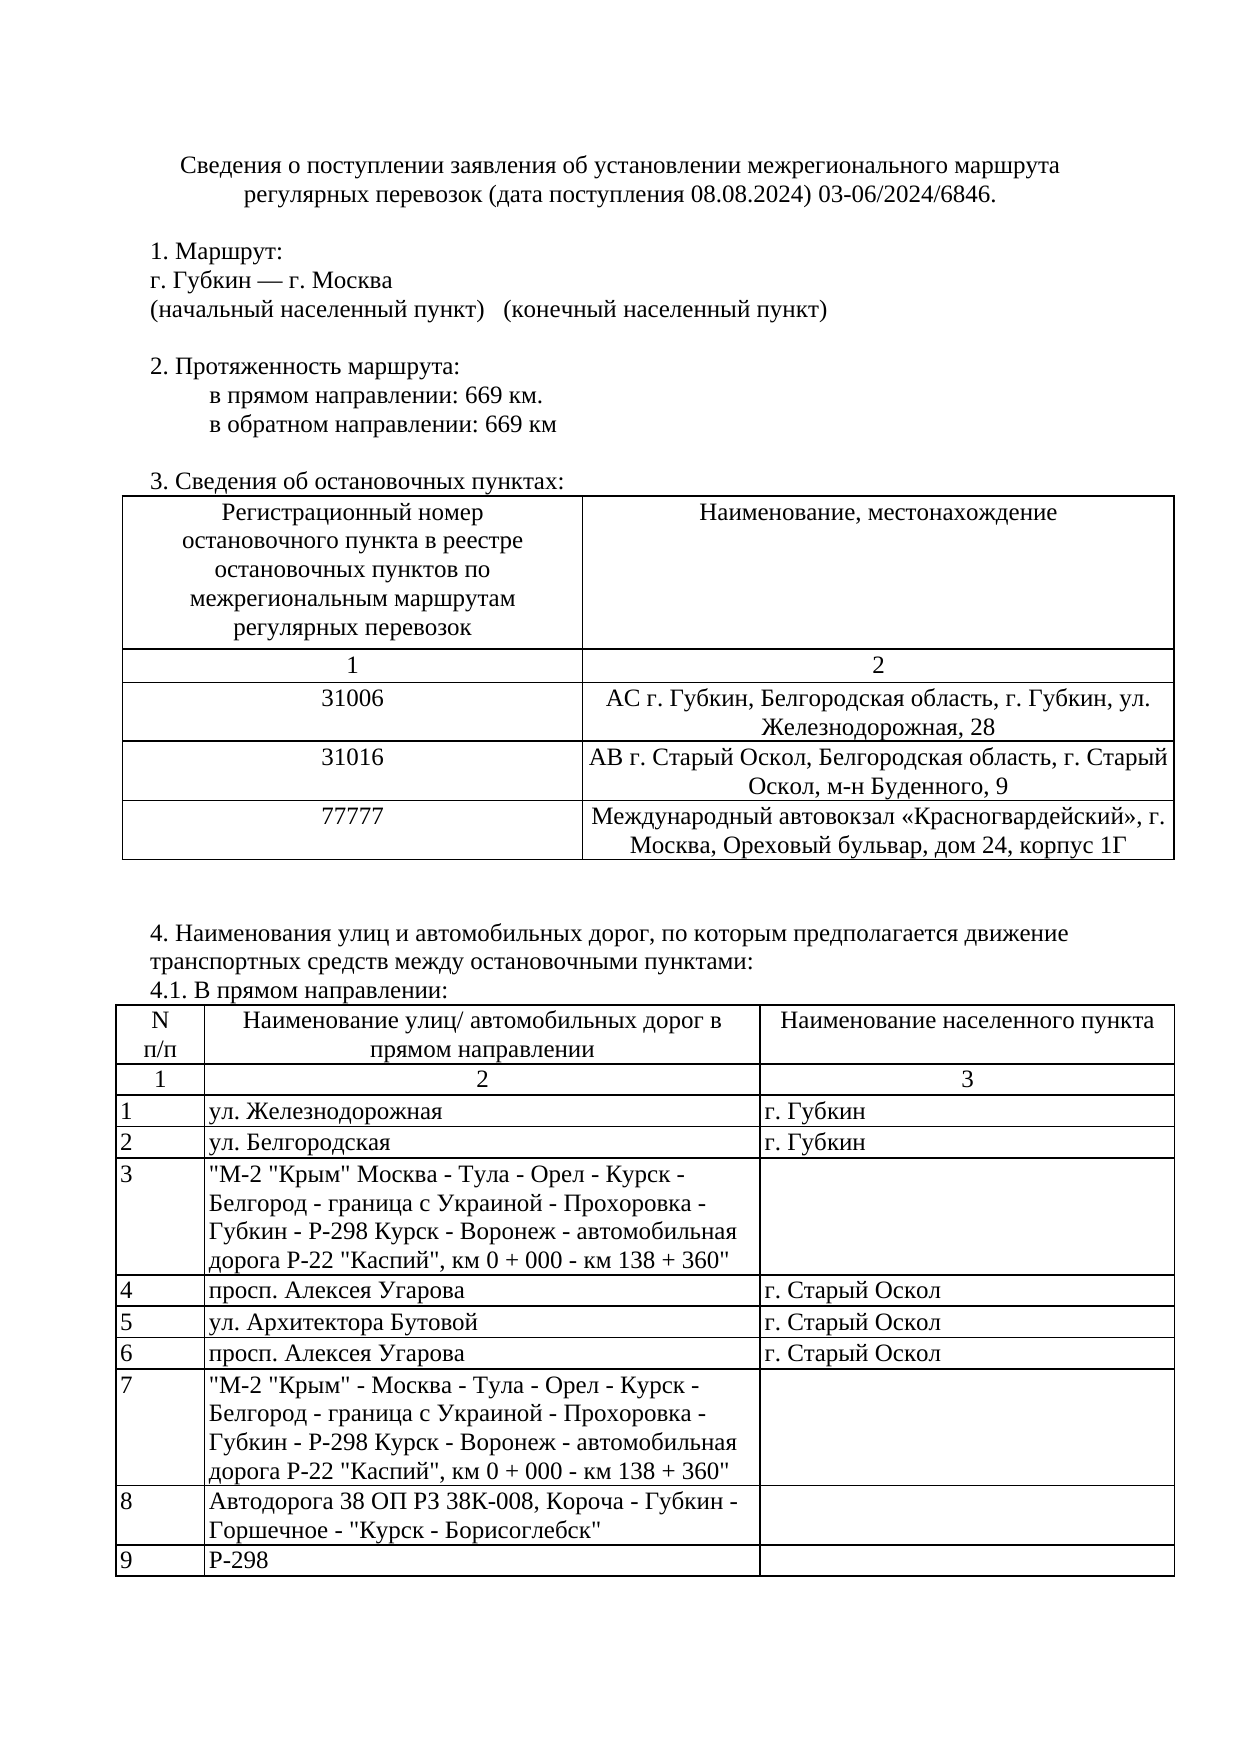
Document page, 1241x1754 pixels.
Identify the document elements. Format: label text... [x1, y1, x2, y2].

table_cell 31006 [123, 683, 582, 740]
table_cell Международный автовокзал «Красногвардейский», г. Москва, Ореховый бульвар, дом 24, корпус 1Г [583, 801, 1173, 858]
table_cell г. Губкин [761, 1127, 1174, 1157]
table_cell ул. Архитектора Бутовой [205, 1307, 759, 1337]
text 1. Маршрут: [150, 236, 1090, 265]
table_cell ул. Железнодорожная [205, 1096, 759, 1126]
table_cell 2 [583, 650, 1173, 681]
table_cell г. Старый Оскол [761, 1338, 1174, 1368]
table_cell 1 [117, 1065, 204, 1094]
table_cell [761, 1159, 1174, 1274]
table_cell просп. Алексея Угарова [205, 1276, 759, 1305]
table_cell Р-298 [205, 1546, 759, 1575]
table_header Регистрационный номер остановочного пункта в реестре остановочных пунктов по межрегиональным маршрутам регулярных перевозок [123, 497, 582, 648]
table_cell [761, 1486, 1174, 1544]
table_cell 5 [117, 1307, 204, 1337]
table_cell [761, 1370, 1174, 1485]
table_cell г. Старый Оскол [761, 1276, 1174, 1305]
text 4. Наименования улиц и автомобильных дорог, по которым предполагается движение транспортных средств между остановочными пунктами: [150, 918, 1090, 975]
table_cell 31016 [123, 742, 582, 799]
table_cell 77777 [123, 801, 582, 858]
table_header Наименование населенного пункта [761, 1006, 1174, 1063]
table_header Наименование улиц/ автомобильных дорог в прямом направлении [205, 1006, 759, 1063]
table_cell 2 [205, 1065, 759, 1094]
table_cell 2 [117, 1127, 204, 1157]
text 2. Протяженность маршрута: [150, 351, 1090, 380]
table_cell 8 [117, 1486, 204, 1544]
table_cell г. Старый Оскол [761, 1307, 1174, 1337]
text (начальный населенный пункт) (конечный населенный пункт) [150, 294, 1090, 322]
table_cell 4 [117, 1276, 204, 1305]
table_cell 9 [117, 1546, 204, 1575]
table_cell "М-2 "Крым" Москва - Тула - Орел - Курск - Белгород - граница с Украиной - Прохоровка - Губкин - Р-298 Курск - Воронеж - автомобильная дорога Р-22 "Каспий", км 0 + 000 - км 138 + 360" [205, 1159, 759, 1274]
table_cell [761, 1546, 1174, 1575]
table_cell 1 [123, 650, 582, 681]
table_header N п/п [117, 1006, 204, 1063]
table_cell г. Губкин [761, 1096, 1174, 1126]
table_cell АВ г. Старый Оскол, Белгородская область, г. Старый Оскол, м-н Буденного, 9 [583, 742, 1173, 799]
table_cell просп. Алексея Угарова [205, 1338, 759, 1368]
text 4.1. В прямом направлении: [150, 975, 1090, 1004]
text в прямом направлении: 669 км. [150, 380, 1090, 409]
table_cell 1 [117, 1096, 204, 1126]
text г. Губкин — г. Москва [150, 265, 1090, 294]
text Сведения о поступлении заявления об установлении межрегионального маршрута регулярных перевозок (дата поступления 08.08.2024) 03-06/2024/6846. [150, 150, 1090, 207]
text в обратном направлении: 669 км [150, 409, 1090, 437]
text 3. Сведения об остановочных пунктах: [150, 466, 1090, 495]
table_cell "М-2 "Крым" - Москва - Тула - Орел - Курск - Белгород - граница с Украиной - Прохоровка - Губкин - Р-298 Курск - Воронеж - автомобильная дорога Р-22 "Каспий", км 0 + 000 - км 138 + 360" [205, 1370, 759, 1485]
table_header Наименование, местонахождение [583, 497, 1173, 648]
table_cell АС г. Губкин, Белгородская область, г. Губкин, ул. Железнодорожная, 28 [583, 683, 1173, 740]
table_cell 3 [761, 1065, 1174, 1094]
table_cell 3 [117, 1159, 204, 1274]
table_cell 7 [117, 1370, 204, 1485]
table_cell ул. Белгородская [205, 1127, 759, 1157]
table_cell 6 [117, 1338, 204, 1368]
table_cell Автодорога 38 ОП РЗ 38К-008, Короча - Губкин - Горшечное - "Курск - Борисоглебск" [205, 1486, 759, 1544]
